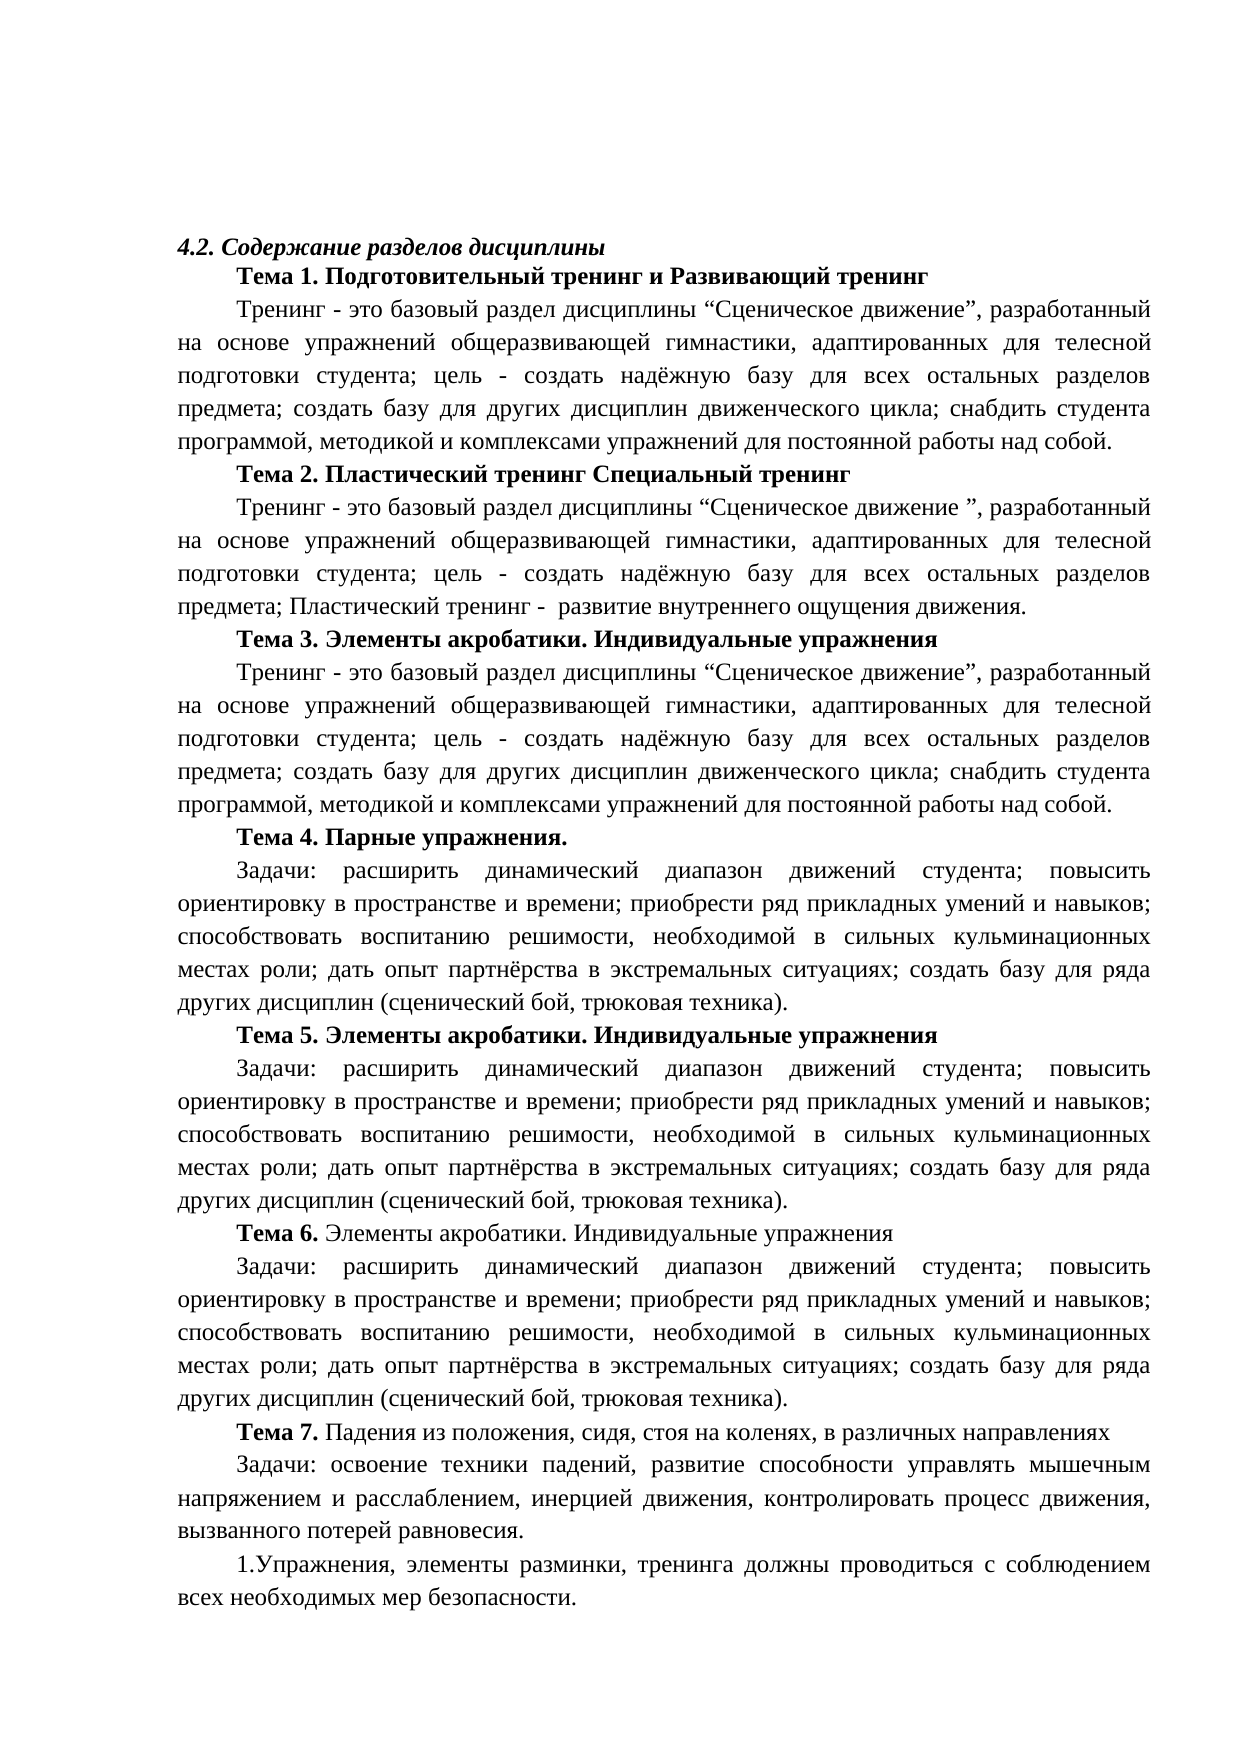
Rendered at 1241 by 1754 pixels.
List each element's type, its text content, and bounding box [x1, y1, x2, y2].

text Тренинг - это базовый раздел дисциплины “Сценическое движение”, разработанный на основе упражнений общеразвивающей гимнастики, адаптированных для телесной подготовки студента; цель - создать надёжную базу для всех остальных разделов предмета; создать базу для других дисциплин движенческого цикла; снабдить студента программой, методикой и комплексами упражнений для постоянной работы над собой. [177, 657, 1152, 818]
text Тема 1. Подготовительный тренинг и Развивающий тренинг [177, 261, 1152, 289]
text Тема 5. Элементы акробатики. Индивидуальные упражнения [177, 1020, 1152, 1049]
text Задачи: расширить динамический диапазон движений студента; повысить ориентировку в пространстве и времени; приобрести ряд прикладных умений и навыков; способствовать воспитанию решимости, необходимой в сильных кульминационных местах роли; дать опыт партнёрства в экстремальных ситуациях; создать базу для ряда других дисциплин (сценический бой, трюковая техника). [177, 1251, 1152, 1412]
text Тема 4. Парные упражнения. [177, 822, 1152, 851]
text 4.2. Содержание разделов дисциплины [177, 232, 1152, 261]
text Тренинг - это базовый раздел дисциплины “Сценическое движение”, разработанный на основе упражнений общеразвивающей гимнастики, адаптированных для телесной подготовки студента; цель - создать надёжную базу для всех остальных разделов предмета; создать базу для других дисциплин движенческого цикла; снабдить студента программой, методикой и комплексами упражнений для постоянной работы над собой. [177, 294, 1152, 455]
text Тема 2. Пластический тренинг Специальный тренинг [177, 459, 1152, 488]
text Задачи: расширить динамический диапазон движений студента; повысить ориентировку в пространстве и времени; приобрести ряд прикладных умений и навыков; способствовать воспитанию решимости, необходимой в сильных кульминационных местах роли; дать опыт партнёрства в экстремальных ситуациях; создать базу для ряда других дисциплин (сценический бой, трюковая техника). [177, 855, 1152, 1016]
text Тема 7. Падения из положения, сидя, стоя на коленях, в различных направлениях [177, 1417, 1152, 1445]
text Задачи: освоение техники падений, развитие способности управлять мышечным напряжением и расслаблением, инерцией движения, контролировать процесс движения, вызванного потерей равновесия. [177, 1449, 1152, 1544]
text Тема 3. Элементы акробатики. Индивидуальные упражнения [177, 624, 1152, 653]
text Задачи: расширить динамический диапазон движений студента; повысить ориентировку в пространстве и времени; приобрести ряд прикладных умений и навыков; способствовать воспитанию решимости, необходимой в сильных кульминационных местах роли; дать опыт партнёрства в экстремальных ситуациях; создать базу для ряда других дисциплин (сценический бой, трюковая техника). [177, 1053, 1152, 1214]
text Тема 6. Элементы акробатики. Индивидуальные упражнения [177, 1218, 1152, 1247]
text Тренинг - это базовый раздел дисциплины “Сценическое движение ”, разработанный на основе упражнений общеразвивающей гимнастики, адаптированных для телесной подготовки студента; цель - создать надёжную базу для всех остальных разделов предмета; Пластический тренинг - развитие внутреннего ощущения движения. [177, 492, 1152, 620]
text 1.Упражнения, элементы разминки, тренинга должны проводиться с соблюдением всех необходимых мер безопасности. [177, 1549, 1152, 1610]
